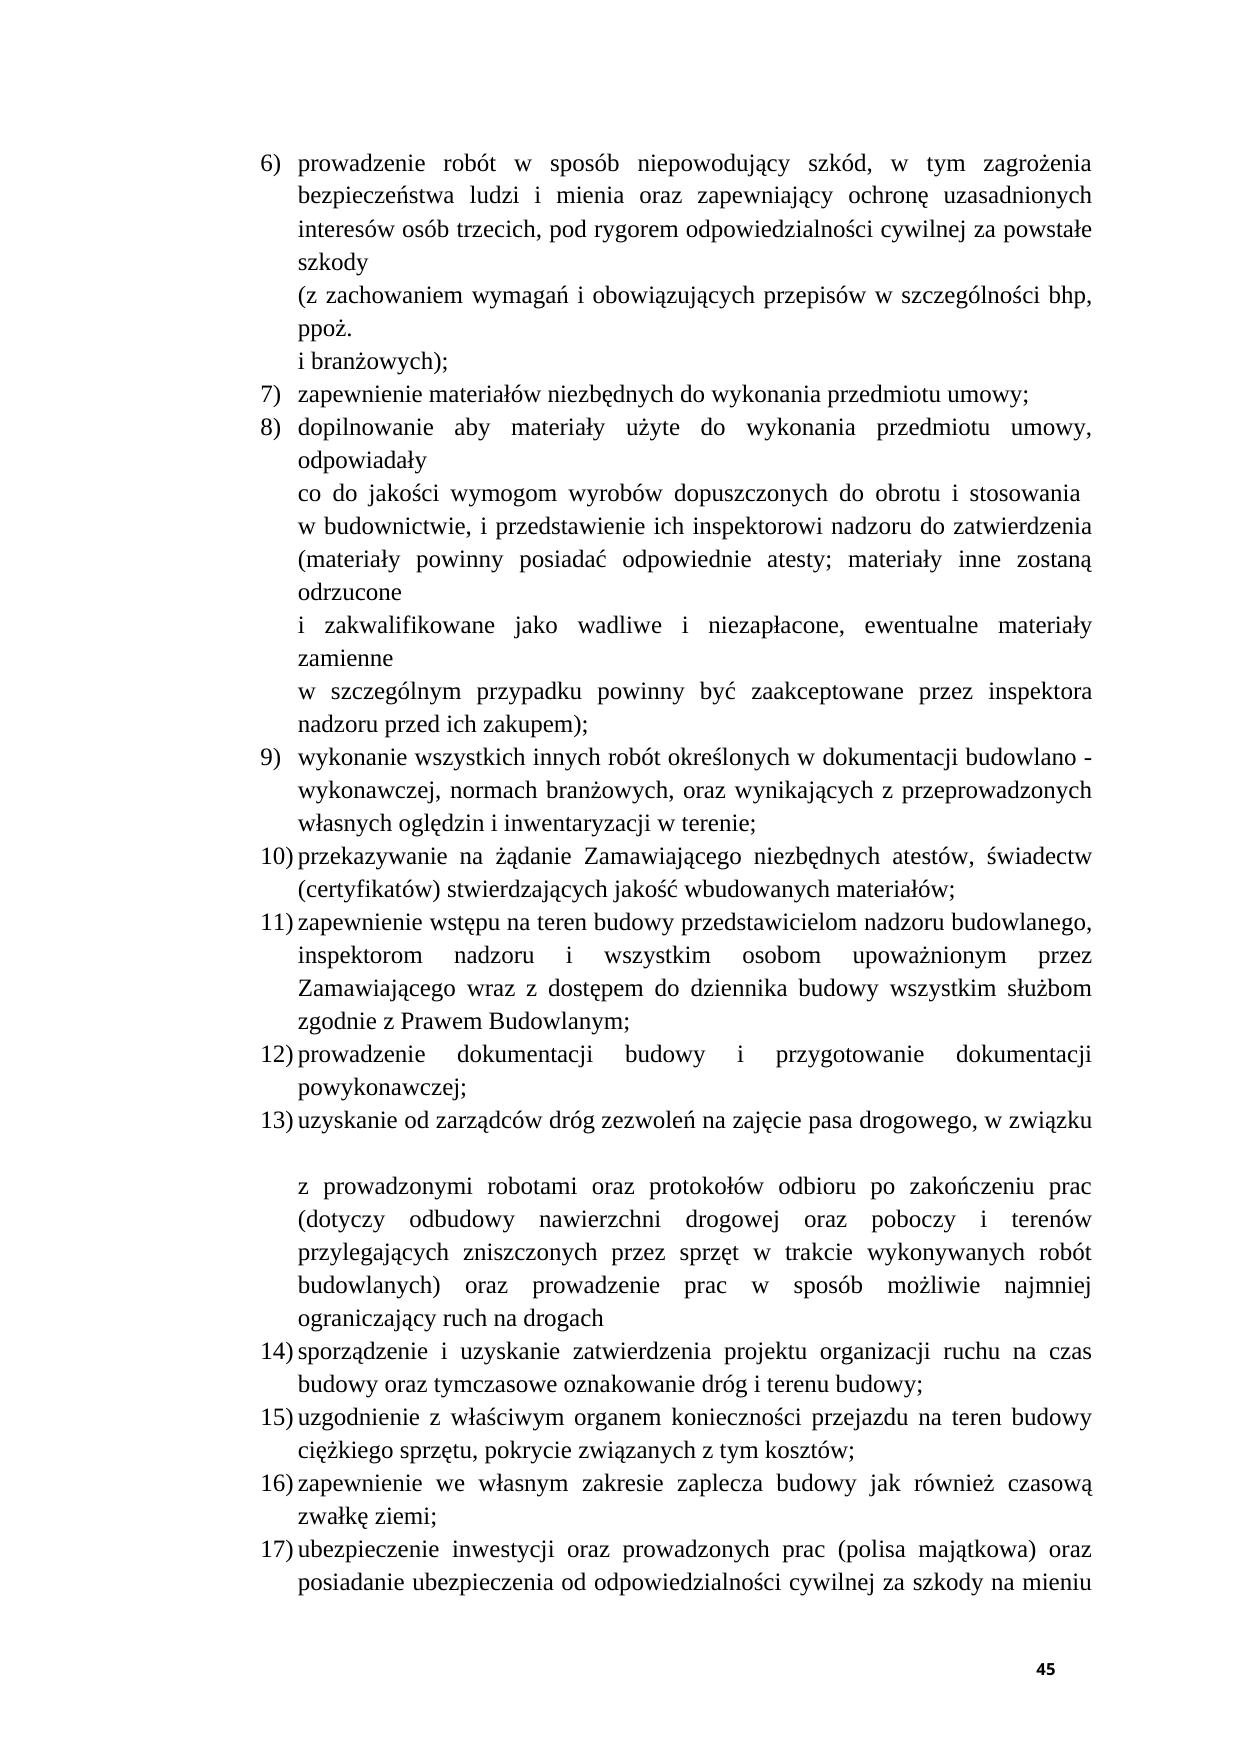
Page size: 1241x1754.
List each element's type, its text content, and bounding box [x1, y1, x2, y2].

list zapewnienie materiałów niezbędnych do wykonania przedmiotu umowy; [260, 379, 1093, 407]
list sporządzenie i uzyskanie zatwierdzenia projektu organizacji ruchu na czas budowy oraz tymczasowe oznakowanie dróg i terenu budowy; [260, 1336, 1093, 1398]
list przekazywanie na żądanie Zamawiającego niezbędnych atestów, świadectw (certyfikatów) stwierdzających jakość wbudowanych materiałów; [260, 841, 1093, 903]
list dopilnowanie aby materiały użyte do wykonania przedmiotu umowy, odpowiadały co do jakości wymogom wyrobów dopuszczonych do obrotu i stosowania w budownictwie, i przedstawienie ich inspektorowi nadzoru do zatwierdzenia (materiały powinny posiadać odpowiednie atesty; materiały inne zostaną odrzucone i zakwalifikowane jako wadliwe i niezapłacone, ewentualne materiały zamienne w szczególnym przypadku powinny być zaakceptowane przez inspektora nadzoru przed ich zakupem); [260, 412, 1093, 738]
list zapewnienie wstępu na teren budowy przedstawicielom nadzoru budowlanego, inspektorom nadzoru i wszystkim osobom upoważnionym przez Zamawiającego wraz z dostępem do dziennika budowy wszystkim służbom zgodnie z Prawem Budowlanym; [260, 907, 1093, 1035]
list zapewnienie we własnym zakresie zaplecza budowy jak również czasową zwałkę ziemi; [260, 1468, 1093, 1530]
list uzgodnienie z właściwym organem konieczności przejazdu na teren budowy ciężkiego sprzętu, pokrycie związanych z tym kosztów; [260, 1402, 1093, 1464]
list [260, 1534, 1093, 1596]
list wykonanie wszystkich innych robót określonych w dokumentacji budowlano - wykonawczej, normach branżowych, oraz wynikających z przeprowadzonych własnych oględzin i inwentaryzacji w terenie; [260, 742, 1093, 837]
list prowadzenie robót w sposób niepowodujący szkód, w tym zagrożenia bezpieczeństwa ludzi i mienia oraz zapewniający ochronę uzasadnionych interesów osób trzecich, pod rygorem odpowiedzialności cywilnej za powstałe szkody (z zachowaniem wymagań i obowiązujących przepisów w szczególności bhp, ppoż. i branżowych); [260, 148, 1093, 374]
list prowadzenie dokumentacji budowy i przygotowanie dokumentacji powykonawczej; [260, 1039, 1093, 1101]
list uzyskanie od zarządców dróg zezwoleń na zajęcie pasa drogowego, w związku z prowadzonymi robotami oraz protokołów odbioru po zakończeniu prac (dotyczy odbudowy nawierzchni drogowej oraz poboczy i terenów przylegających zniszczonych przez sprzęt w trakcie wykonywanych robót budowlanych) oraz prowadzenie prac w sposób możliwie najmniej ograniczający ruch na drogach [260, 1105, 1093, 1332]
